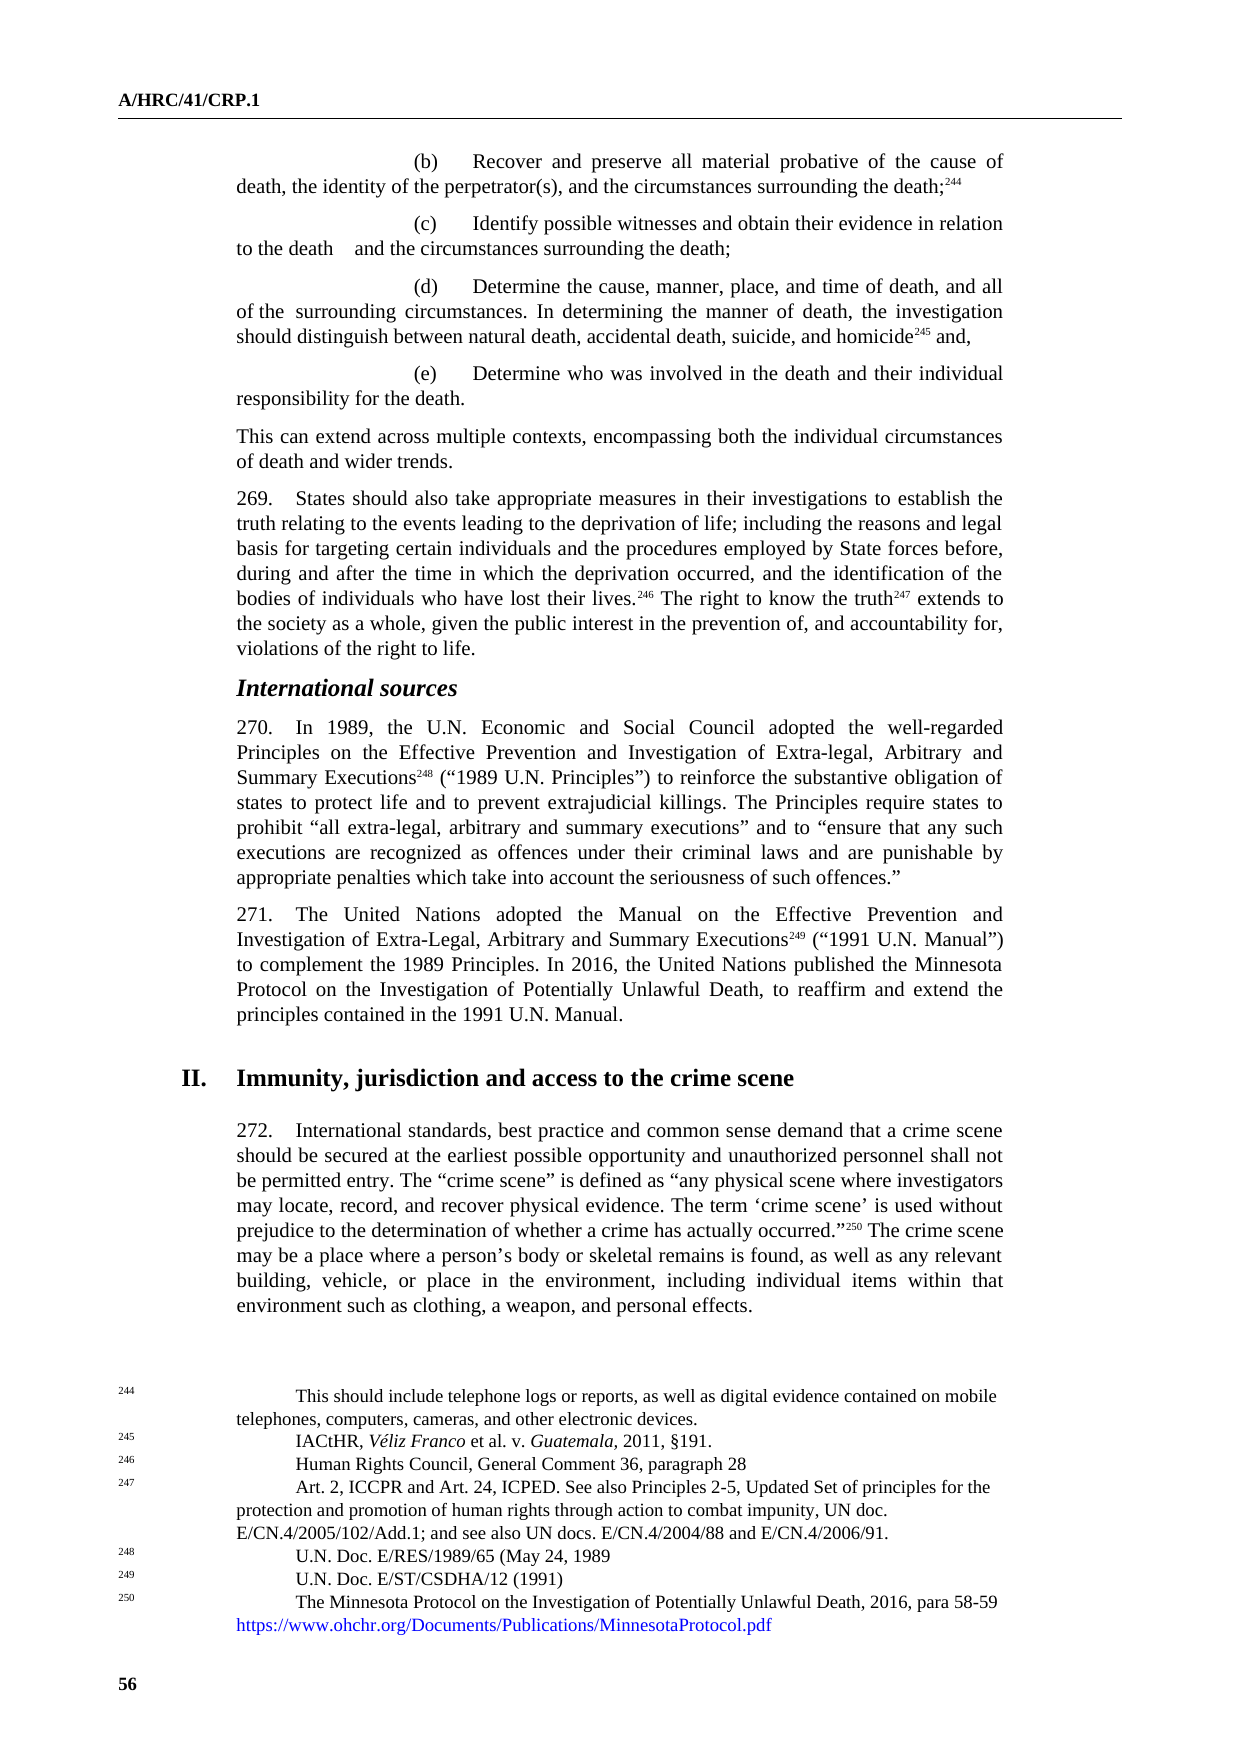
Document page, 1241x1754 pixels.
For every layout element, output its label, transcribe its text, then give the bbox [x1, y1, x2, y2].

list (b) Recover and preserve all material probative of the cause of death, the identity of the perpetrator(s), and the circumstances surrounding the death; [236, 148, 1004, 198]
text In 1989, the U.N. Economic and Social Council adopted the well-regarded Principles on the Effective Prevention and Investigation of Extra-legal, Arbitrary and Summary Executions (“1989 U.N. Principles”) to reinforce the substantive obligation of states to protect life and to prevent extrajudicial killings. The Principles require states to prohibit “all extra-legal, arbitrary and summary executions” and to “ensure that any such executions are recognized as offences under their criminal laws and are punishable by appropriate penalties which take into account the seriousness of such offences.” [236, 714, 1004, 889]
text The United Nations adopted the Manual on the Effective Prevention and Investigation of Extra-Legal, Arbitrary and Summary Executions (“1991 U.N. Manual”) to complement the 1989 Principles. In 2016, the United Nations published the Minnesota Protocol on the Investigation of Potentially Unlawful Death, to reaffirm and extend the principles contained in the 1991 U.N. Manual. [236, 901, 1004, 1026]
text International standards, best practice and common sense demand that a crime scene should be secured at the earliest possible opportunity and unauthorized personnel shall not be permitted entry. The “crime scene” is defined as “any physical scene where investigators may locate, record, and recover physical evidence. The term ‘crime scene’ is used without prejudice to the determination of whether a crime has actually occurred.” The crime scene may be a place where a person’s body or skeletal remains is found, as well as any relevant building, vehicle, or place in the environment, including individual items within that environment such as clothing, a weapon, and personal effects. [236, 1117, 1004, 1317]
text States should also take appropriate measures in their investigations to establish the truth relating to the events leading to the deprivation of life; including the reasons and legal basis for targeting certain individuals and the procedures employed by State forces before, during and after the time in which the deprivation occurred, and the identification of the bodies of individuals who have lost their lives. The right to know the truth extends to the society as a whole, given the public interest in the prevention of, and accountability for, violations of the right to life. [236, 485, 1004, 660]
list This can extend across multiple contexts, encompassing both the individual circumstances of death and wider trends. [236, 423, 1004, 473]
list International sources [236, 673, 1004, 701]
list (d) Determine the cause, manner, place, and time of death, and all of the surrounding circumstances. In determining the manner of death, the investigation should distinguish between natural death, accidental death, suicide, and homicide and, [236, 273, 1004, 348]
text II. Immunity, jurisdiction and access to the crime scene [118, 1064, 1004, 1092]
list (c) Identify possible witnesses and obtain their evidence in relation to the death and the circumstances surrounding the death; [236, 210, 1004, 260]
list (e) Determine who was involved in the death and their individual responsibility for the death. [236, 360, 1004, 410]
